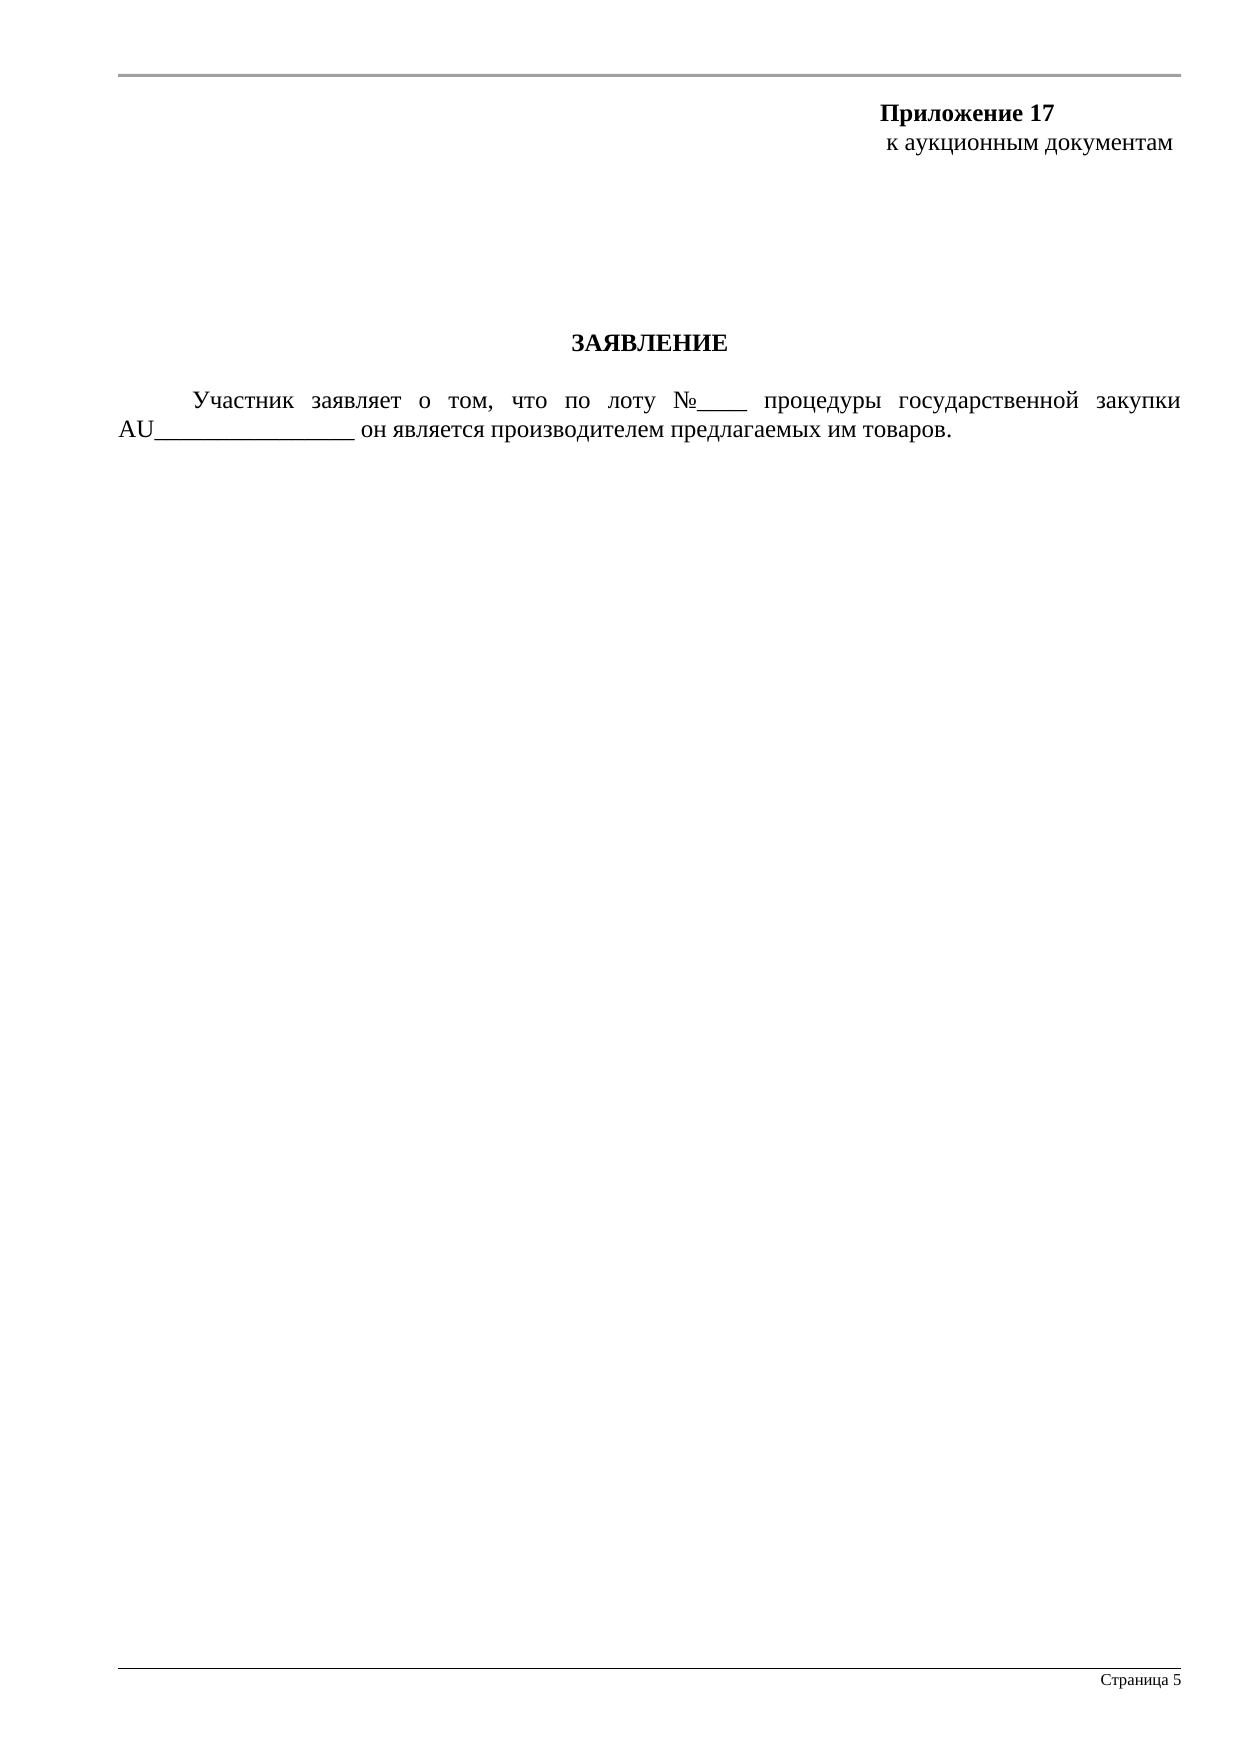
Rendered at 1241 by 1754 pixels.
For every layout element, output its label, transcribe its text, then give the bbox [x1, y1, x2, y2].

text ЗАЯВЛЕНИЕ [118, 328, 1181, 357]
text Участник заявляет о том, что по лоту №____ процедуры государственной закупки AU________________ он является производителем предлагаемых им товаров. [118, 385, 1181, 443]
subtitle Приложение 17 [753, 98, 1181, 127]
text к аукционным документам [886, 127, 1181, 155]
